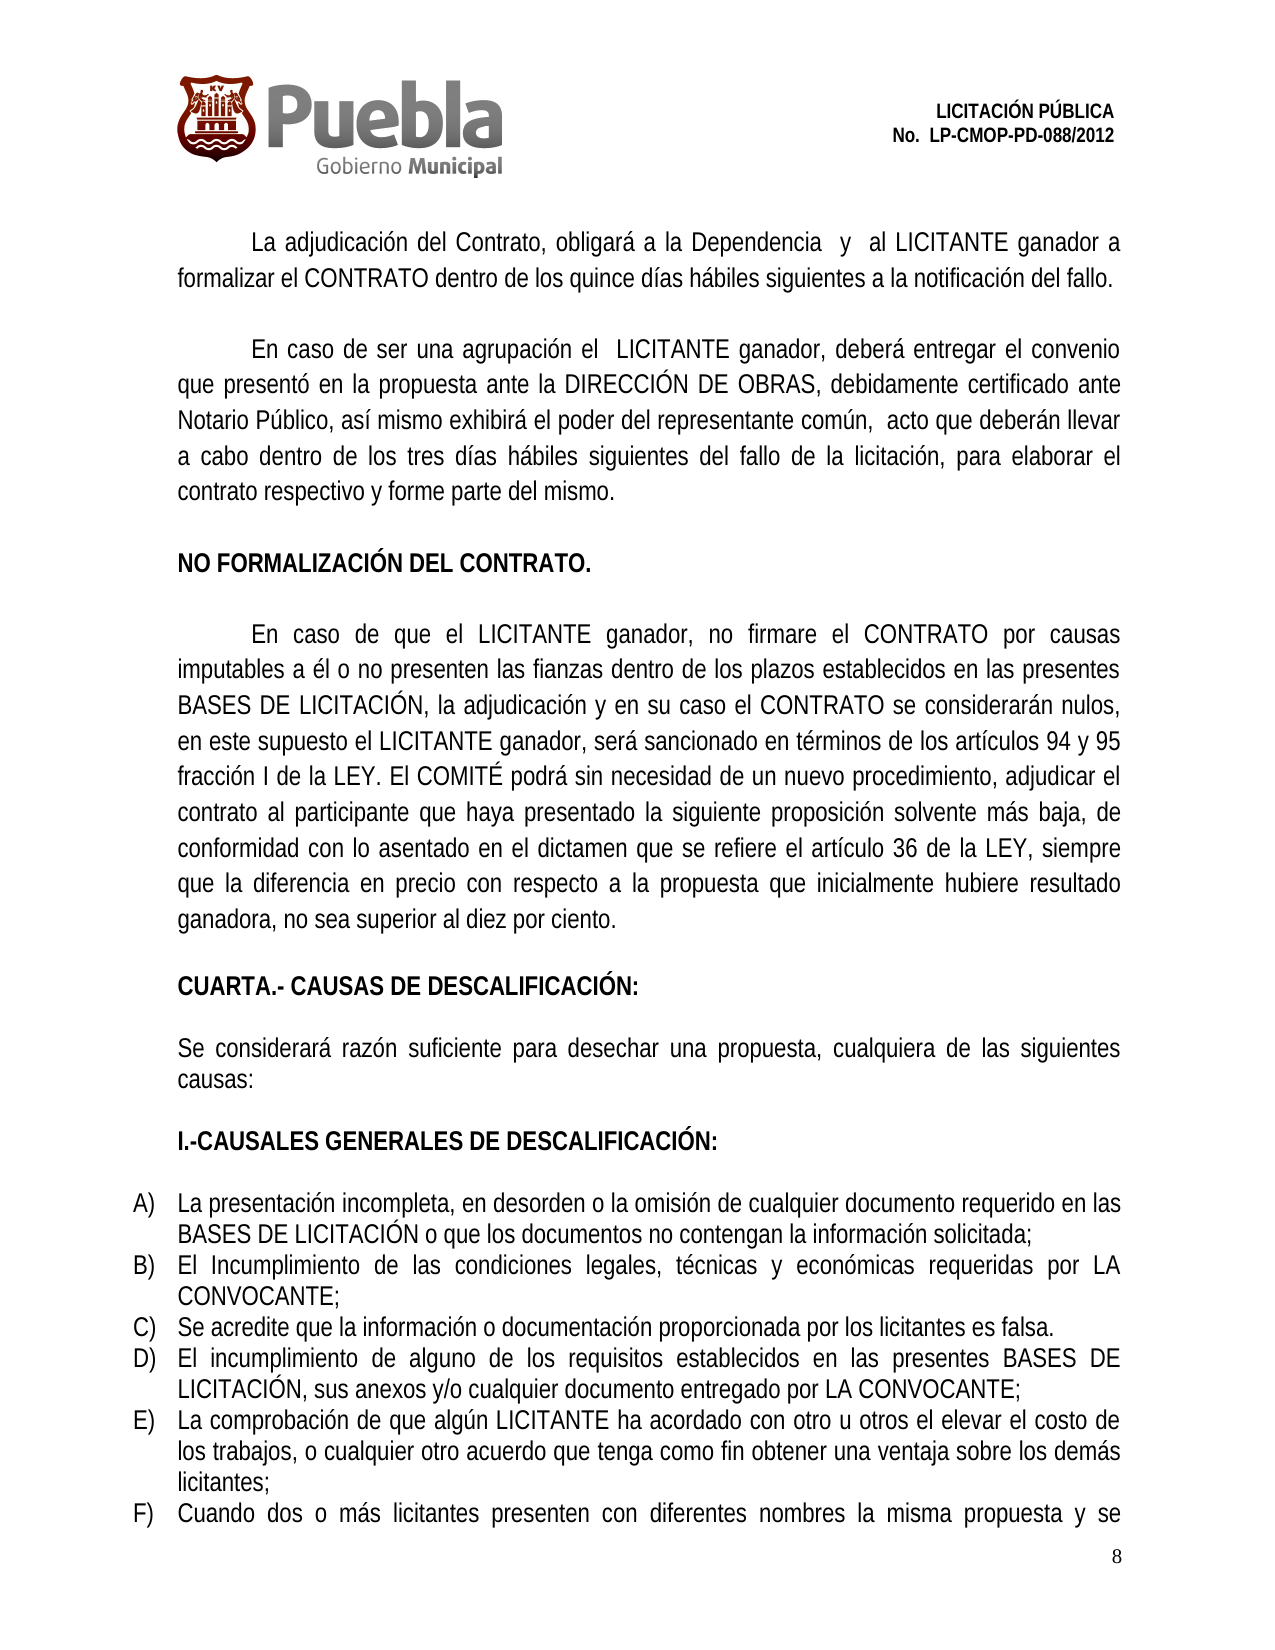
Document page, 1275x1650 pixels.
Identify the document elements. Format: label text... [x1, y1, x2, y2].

list La comprobación de que algún LICITANTE ha acordado con otro u otros el elevar el costo de los trabajos, o cualquier otro acuerdo que tenga como fin obtener una ventaja sobre los demás licitantes; [133, 1404, 1122, 1497]
text Se considerará razón suficiente para desechar una propuesta, cualquiera de las siguientes causas: [177, 1032, 1122, 1094]
text La adjudicación del Contrato, obligará a la Dependencia y al LICITANTE ganador a formalizar el CONTRATO dentro de los quince días hábiles siguientes a la notificación del fallo. [177, 226, 1122, 293]
list La presentación incompleta, en desorden o la omisión de cualquier documento requerido en las BASES DE LICITACIÓN o que los documentos no contengan la información solicitada; [133, 1187, 1122, 1249]
list El Incumplimiento de las condiciones legales, técnicas y económicas requeridas por LA CONVOCANTE; [133, 1249, 1122, 1311]
text En caso de que el LICITANTE ganador, no firmare el CONTRATO por causas imputables a él o no presenten las fianzas dentro de los plazos establecidos en las presentes BASES DE LICITACIÓN, la adjudicación y en su caso el CONTRATO se considerarán nulos, en este supuesto el LICITANTE ganador, será sancionado en términos de los artículos 94 y 95 fracción I de la LEY. El COMITÉ podrá sin necesidad de un nuevo procedimiento, adjudicar el contrato al participante que haya presentado la siguiente proposición solvente más baja, de conformidad con lo asentado en el dictamen que se refiere el artículo 36 de la LEY, siempre que la diferencia en precio con respecto a la propuesta que inicialmente hubiere resultado ganadora, no sea superior al diez por ciento. [177, 618, 1122, 934]
text En caso de ser una agrupación el LICITANTE ganador, deberá entregar el convenio que presentó en la propuesta ante la DIRECCIÓN DE OBRAS, debidamente certificado ante Notario Público, así mismo exhibirá el poder del representante común, acto que deberán llevar a cabo dentro de los tres días hábiles siguientes del fallo de la licitación, para elaborar el contrato respectivo y forme parte del mismo. [177, 333, 1122, 507]
list Se acredite que la información o documentación proporcionada por los licitantes es falsa. [133, 1311, 1122, 1342]
picture [177, 75, 502, 178]
text NO FORMALIZACIÓN DEL CONTRATO. [177, 547, 1122, 578]
text CUARTA.- CAUSAS DE DESCALIFICACIÓN: [177, 970, 1122, 1001]
subtitle I.-CAUSALES GENERALES DE DESCALIFICACIÓN: [177, 1125, 1122, 1156]
list El incumplimiento de alguno de los requisitos establecidos en las presentes BASES DE LICITACIÓN, sus anexos y/o cualquier documento entregado por LA CONVOCANTE; [133, 1342, 1122, 1404]
